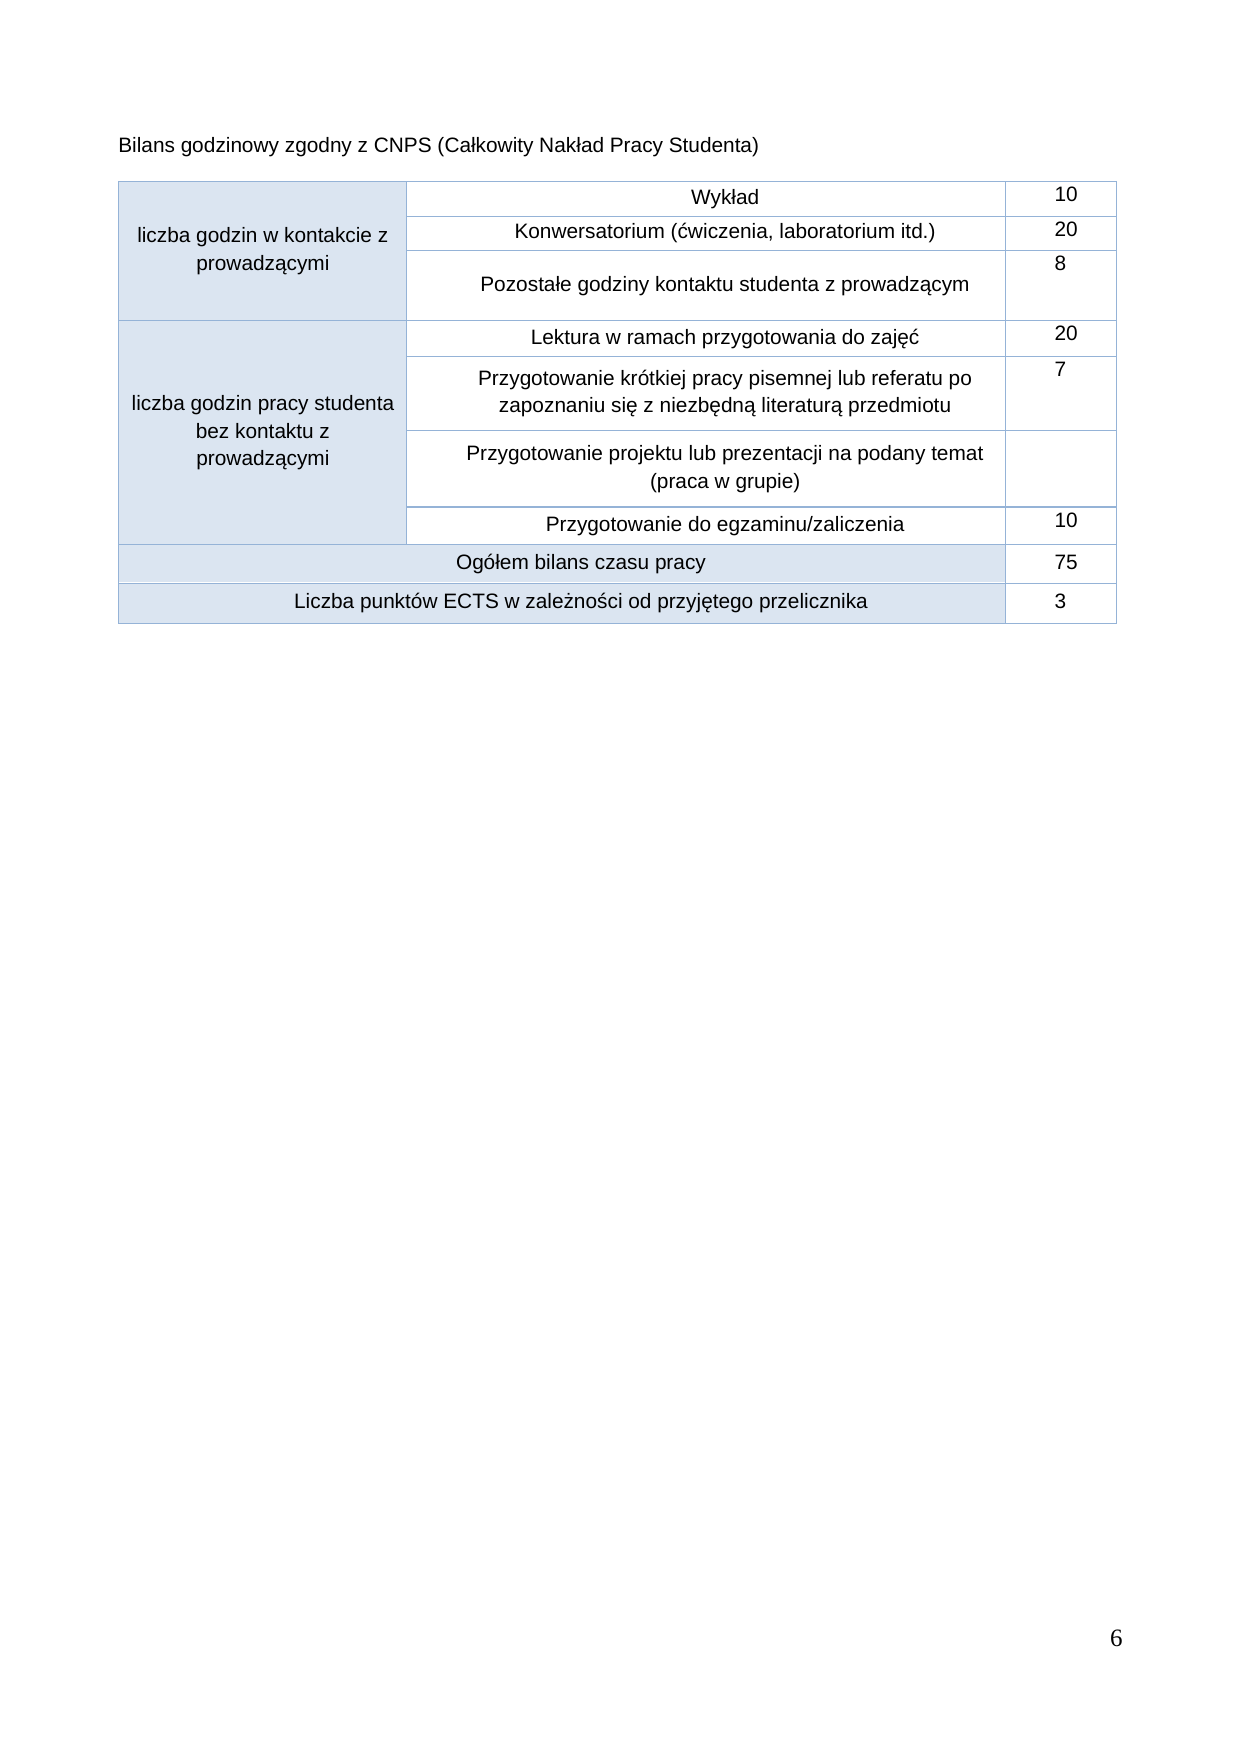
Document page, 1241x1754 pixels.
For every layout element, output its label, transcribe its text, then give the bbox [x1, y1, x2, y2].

table_cell Przygotowanie projektu lub prezentacji na podany temat (praca w grupie) [407, 431, 1005, 506]
table_cell Przygotowanie krótkiej pracy pisemnej lub referatu po zapoznaniu się z niezbędną literaturą przedmiotu [407, 357, 1005, 430]
text Bilans godzinowy zgodny z CNPS (Całkowity Nakład Pracy Studenta) [118, 133, 1122, 157]
table_header Wykład [407, 182, 1005, 216]
table_cell 10 [1006, 508, 1116, 544]
table_cell liczba godzin pracy studenta bez kontaktu z prowadzącymi [119, 321, 406, 544]
table_header liczba godzin w kontakcie z prowadzącymi [119, 182, 406, 320]
table_cell Przygotowanie do egzaminu/zaliczenia [407, 508, 1005, 544]
table_cell 20 [1006, 217, 1116, 250]
table_cell Lektura w ramach przygotowania do zajęć [407, 321, 1005, 356]
table_cell Liczba punktów ECTS w zależności od przyjętego przelicznika [119, 584, 1005, 623]
table_cell 8 [1006, 251, 1116, 320]
table_cell 75 [1006, 545, 1116, 582]
table_cell 3 [1006, 584, 1116, 623]
table_cell 20 [1006, 321, 1116, 356]
table_cell [1006, 431, 1116, 506]
table_cell 7 [1006, 357, 1116, 430]
table_cell Pozostałe godziny kontaktu studenta z prowadzącym [407, 251, 1005, 320]
table_cell Konwersatorium (ćwiczenia, laboratorium itd.) [407, 217, 1005, 250]
table_header 10 [1006, 182, 1116, 216]
table_cell Ogółem bilans czasu pracy [119, 545, 1005, 582]
